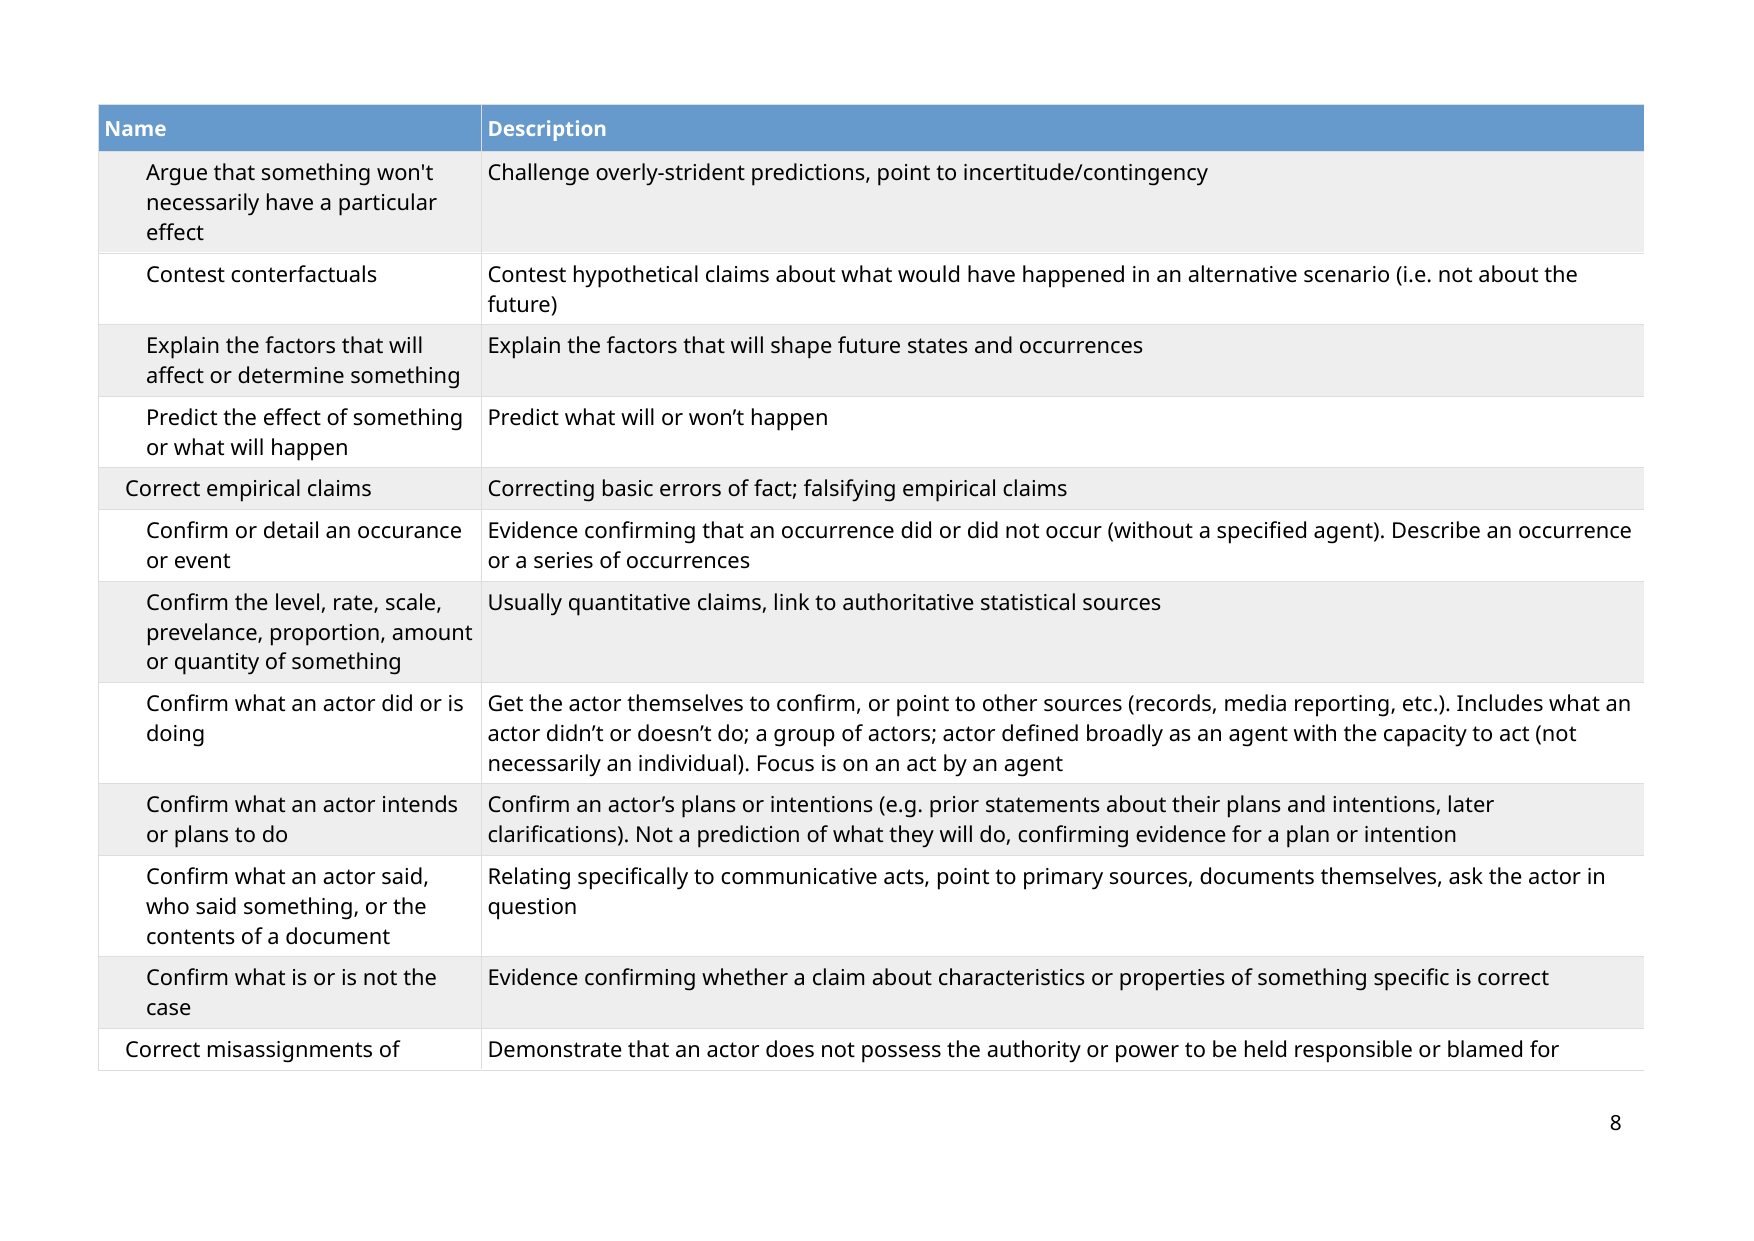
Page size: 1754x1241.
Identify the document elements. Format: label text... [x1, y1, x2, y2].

table_cell Confirm what is or is not the case [99, 957, 481, 1028]
table_header Description [482, 105, 1644, 151]
table_cell Challenge overly-strident predictions, point to incertitude/contingency [482, 152, 1644, 252]
table_cell Contest hypothetical claims about what would have happened in an alternative scenario (i.e. not about the future) [482, 254, 1644, 324]
table_cell Confirm an actor’s plans or intentions (e.g. prior statements about their plans and intentions, later clarifications). Not a prediction of what they will do, confirming evidence for a plan or intention [482, 784, 1644, 855]
table_cell Argue that something won't necessarily have a particular effect [99, 152, 481, 252]
table_cell Contest conterfactuals [99, 254, 481, 324]
table_cell Usually quantitative claims, link to authoritative statistical sources [482, 582, 1644, 682]
table_cell Evidence confirming whether a claim about characteristics or properties of something specific is correct [482, 957, 1644, 1028]
table_cell Confirm the level, rate, scale, prevelance, proportion, amount or quantity of something [99, 582, 481, 682]
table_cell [99, 1029, 481, 1069]
table_cell Predict the effect of something or what will happen [99, 397, 481, 467]
table_cell Explain the factors that will affect or determine something [99, 325, 481, 396]
table_cell Evidence confirming that an occurrence did or did not occur (without a specified agent). Describe an occurrence or a series of occurrences [482, 510, 1644, 581]
table_cell Correct empirical claims [99, 468, 481, 509]
table_cell Confirm what an actor said, who said something, or the contents of a document [99, 856, 481, 956]
table_cell Confirm or detail an occurance or event [99, 510, 481, 581]
table_header Name [99, 105, 481, 151]
table_cell Confirm what an actor intends or plans to do [99, 784, 481, 855]
table_cell Correcting basic errors of fact; falsifying empirical claims [482, 468, 1644, 509]
table_cell Explain the factors that will shape future states and occurrences [482, 325, 1644, 396]
table_cell Predict what will or won’t happen [482, 397, 1644, 467]
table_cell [482, 1029, 1644, 1069]
table_cell Get the actor themselves to confirm, or point to other sources (records, media reporting, etc.). Includes what an actor didn’t or doesn’t do; a group of actors; actor defined broadly as an agent with the capacity to act (not necessarily an individual). Focus is on an act by an agent [482, 683, 1644, 783]
table_cell Relating specifically to communicative acts, point to primary sources, documents themselves, ask the actor in question [482, 856, 1644, 956]
table_cell Confirm what an actor did or is doing [99, 683, 481, 783]
